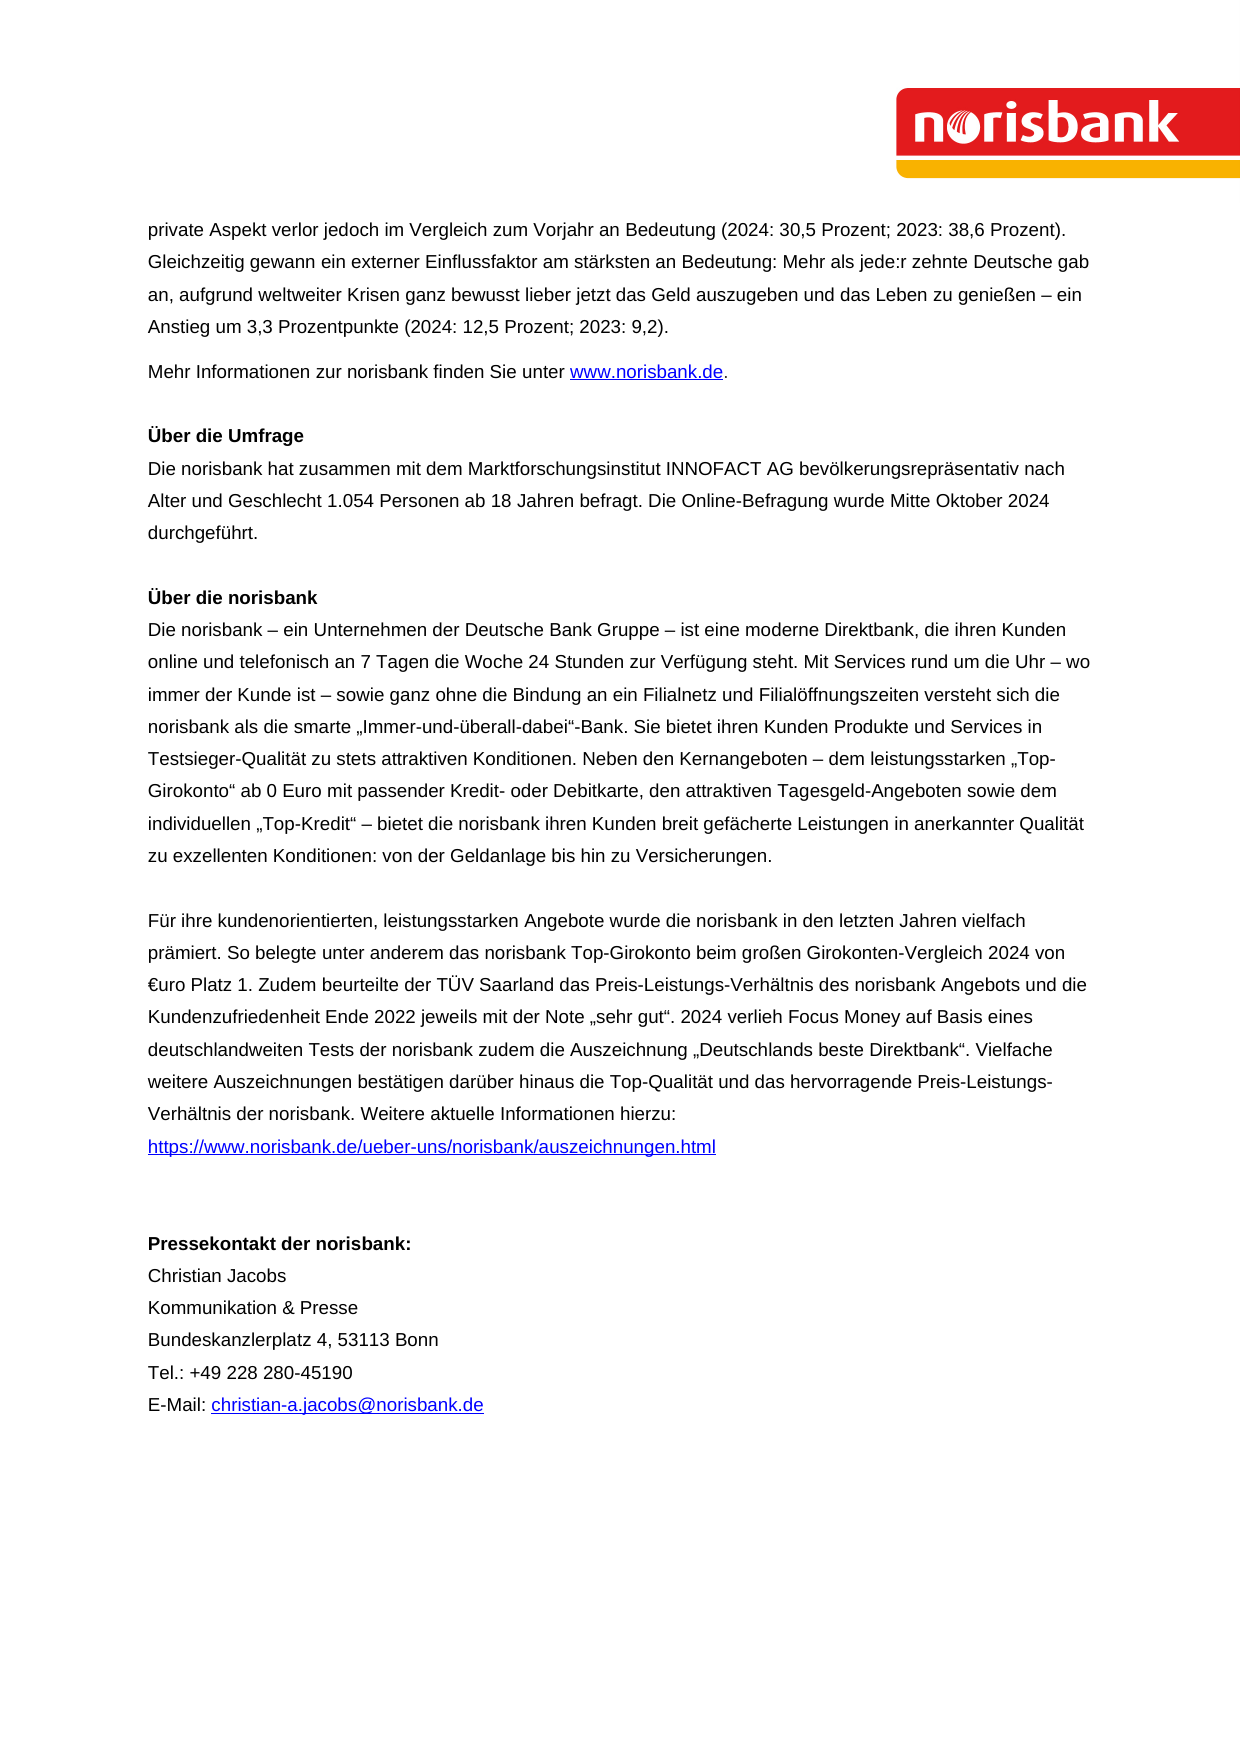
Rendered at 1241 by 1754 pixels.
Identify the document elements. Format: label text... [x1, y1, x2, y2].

text Pressekontakt der norisbank: Christian Jacobs Kommunikation & Presse Bundeskanzlerplatz 4, 53113 Bonn Tel.: +49 228 280-45190 E-Mail: christian-a.jacobs@norisbank.de [148, 1232, 1093, 1415]
text Für ihre kundenorientierten, leistungsstarken Angebote wurde die norisbank in den letzten Jahren vielfach prämiert. So belegte unter anderem das norisbank Top-Girokonto beim großen Girokonten-Vergleich 2024 von €uro Platz 1. Zudem beurteilte der TÜV Saarland das Preis-Leistungs-Verhältnis des norisbank Angebots und die Kundenzufriedenheit Ende 2022 jeweils mit der Note „sehr gut“. 2024 verlieh Focus Money auf Basis eines deutschlandweiten Tests der norisbank zudem die Auszeichnung „Deutschlands beste Direktbank“. Vielfache weitere Auszeichnungen bestätigen darüber hinaus die Top-Qualität und das hervorragende Preis-Leistungs-Verhältnis der norisbank. Weitere aktuelle Informationen hierzu: [148, 909, 1093, 1125]
text https://www.norisbank.de/ueber-uns/norisbank/auszeichnungen.html [148, 1135, 1093, 1157]
text Über die norisbank [148, 586, 1093, 608]
text Mehr Informationen zur norisbank finden Sie unter www.norisbank.de. [148, 360, 1093, 382]
text Über die Umfrage [148, 425, 1093, 447]
text Die norisbank – ein Unternehmen der Deutsche Bank Gruppe – ist eine moderne Direktbank, die ihren Kunden online und telefonisch an 7 Tagen die Woche 24 Stunden zur Verfügung steht. Mit Services rund um die Uhr – wo immer der Kunde ist – sowie ganz ohne die Bindung an ein Filialnetz und Filialöffnungszeiten versteht sich die norisbank als die smarte „Immer-und-überall-dabei“-Bank. Sie bietet ihren Kunden Produkte und Services in Testsieger-Qualität zu stets attraktiven Konditionen. Neben den Kernangeboten – dem leistungsstarken „Top-Girokonto“ ab 0 Euro mit passender Kredit- oder Debitkarte, den attraktiven Tagesgeld-Angeboten sowie dem individuellen „Top-Kredit“ – bietet die norisbank ihren Kunden breit gefächerte Leistungen in anerkannter Qualität zu exzellenten Konditionen: von der Geldanlage bis hin zu Versicherungen. [148, 619, 1093, 866]
picture [875, 0, 1240, 203]
text Die norisbank hat zusammen mit dem Marktforschungsinstitut INNOFACT AG bevölkerungsrepräsentativ nach Alter und Geschlecht 1.054 Personen ab 18 Jahren befragt. Die Online-Befragung wurde Mitte Oktober 2024 durchgeführt. [148, 457, 1093, 543]
